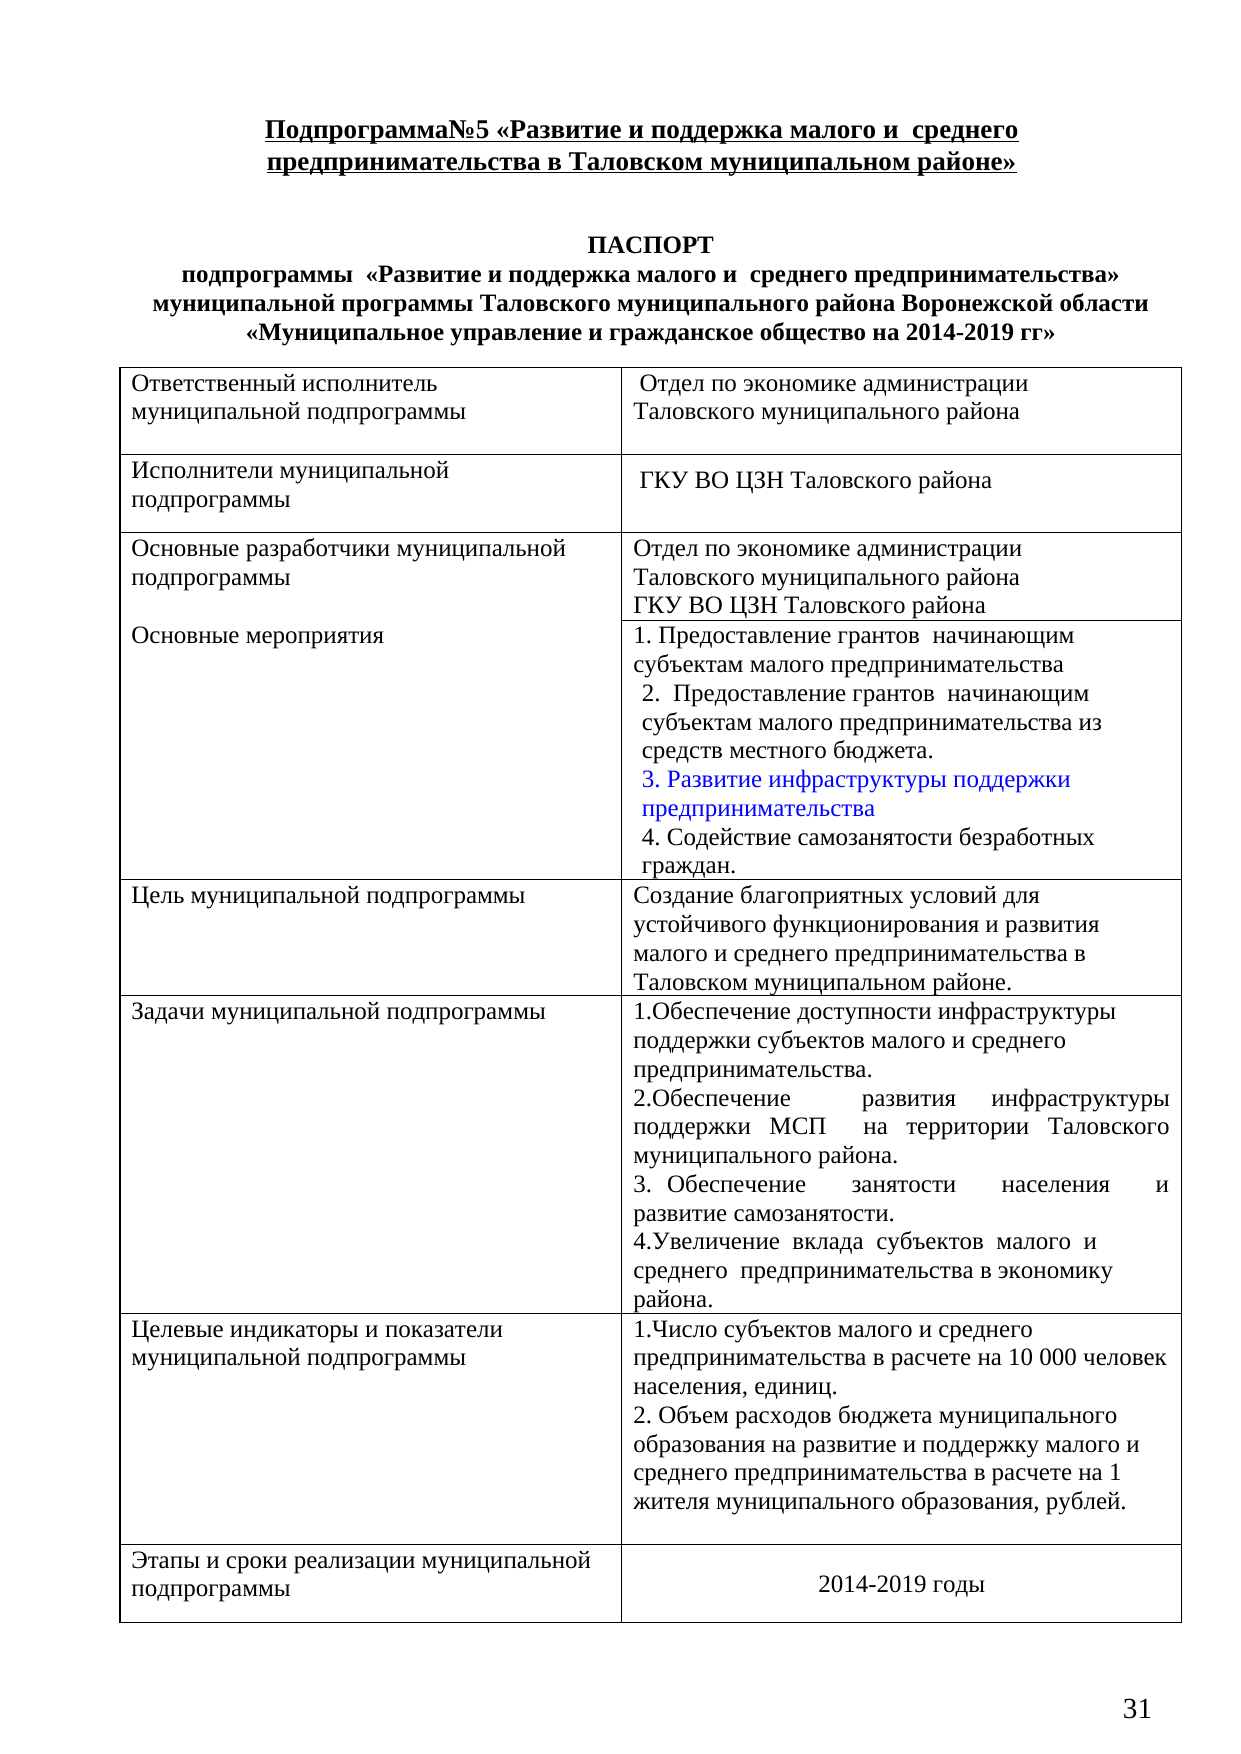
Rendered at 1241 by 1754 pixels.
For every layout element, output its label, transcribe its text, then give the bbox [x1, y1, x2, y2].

table_cell Ответственный исполнитель муниципальной подпрограммы [121, 368, 621, 454]
table_cell Отдел по экономике администрации Таловского муниципального района [622, 368, 1181, 454]
table_cell Основные мероприятия [121, 620, 621, 879]
table_cell Этапы и сроки реализации муниципальной подпрограммы [121, 1545, 621, 1622]
table_cell 1. Предоставление грантов начинающим субъектам малого предпринимательства 2. Предоставление грантов начинающим субъектам малого предпринимательства из средств местного бюджета. 3. Развитие инфраструктуры поддержки предпринимательства 4. Содействие самозанятости безработных граждан. [622, 621, 1181, 879]
table_cell Задачи муниципальной подпрограммы [121, 996, 621, 1313]
table_cell 1.Обеспечение доступности инфраструктуры поддержки субъектов малого и среднего предпринимательства. 2.Обеспечение развития инфраструктуры поддержки МСП на территории Таловского муниципального района. 3. Обеспечение занятости населения и развитие самозанятости. 4.Увеличение вклада субъектов малого и среднего предпринимательства в экономику района. [622, 996, 1181, 1313]
table_header ПАСПОРТ подпрограммы «Развитие и поддержка малого и среднего предпринимательства» муниципальной программы Таловского муниципального района Воронежской области «Муниципальное управление и гражданское общество на 2014-2019 гг» [120, 210, 1181, 367]
table_cell 1.Число субъектов малого и среднего предпринимательства в расчете на 10 000 человек населения, единиц. 2. Объем расходов бюджета муниципального образования на развитие и поддержку малого и среднего предпринимательства в расчете на 1 жителя муниципального образования, рублей. [622, 1314, 1181, 1544]
table_cell Отдел по экономике администрации Таловского муниципального района ГКУ ВО ЦЗН Таловского района [622, 533, 1181, 619]
table_cell Основные разработчики муниципальной подпрограммы [121, 533, 621, 619]
table_cell Целевые индикаторы и показатели муниципальной подпрограммы [121, 1314, 621, 1544]
text Подпрограмма№5 «Развитие и поддержка малого и среднего предпринимательства в Таловском муниципальном районе» [131, 114, 1152, 176]
table_cell Создание благоприятных условий для устойчивого функционирования и развития малого и среднего предпринимательства в Таловском муниципальном районе. [622, 880, 1181, 995]
table_cell 2014-2019 годы [622, 1545, 1181, 1622]
table_cell ГКУ ВО ЦЗН Таловского района [622, 455, 1181, 532]
table_cell Исполнители муниципальной подпрограммы [121, 455, 621, 532]
table_cell Цель муниципальной подпрограммы [121, 880, 621, 995]
